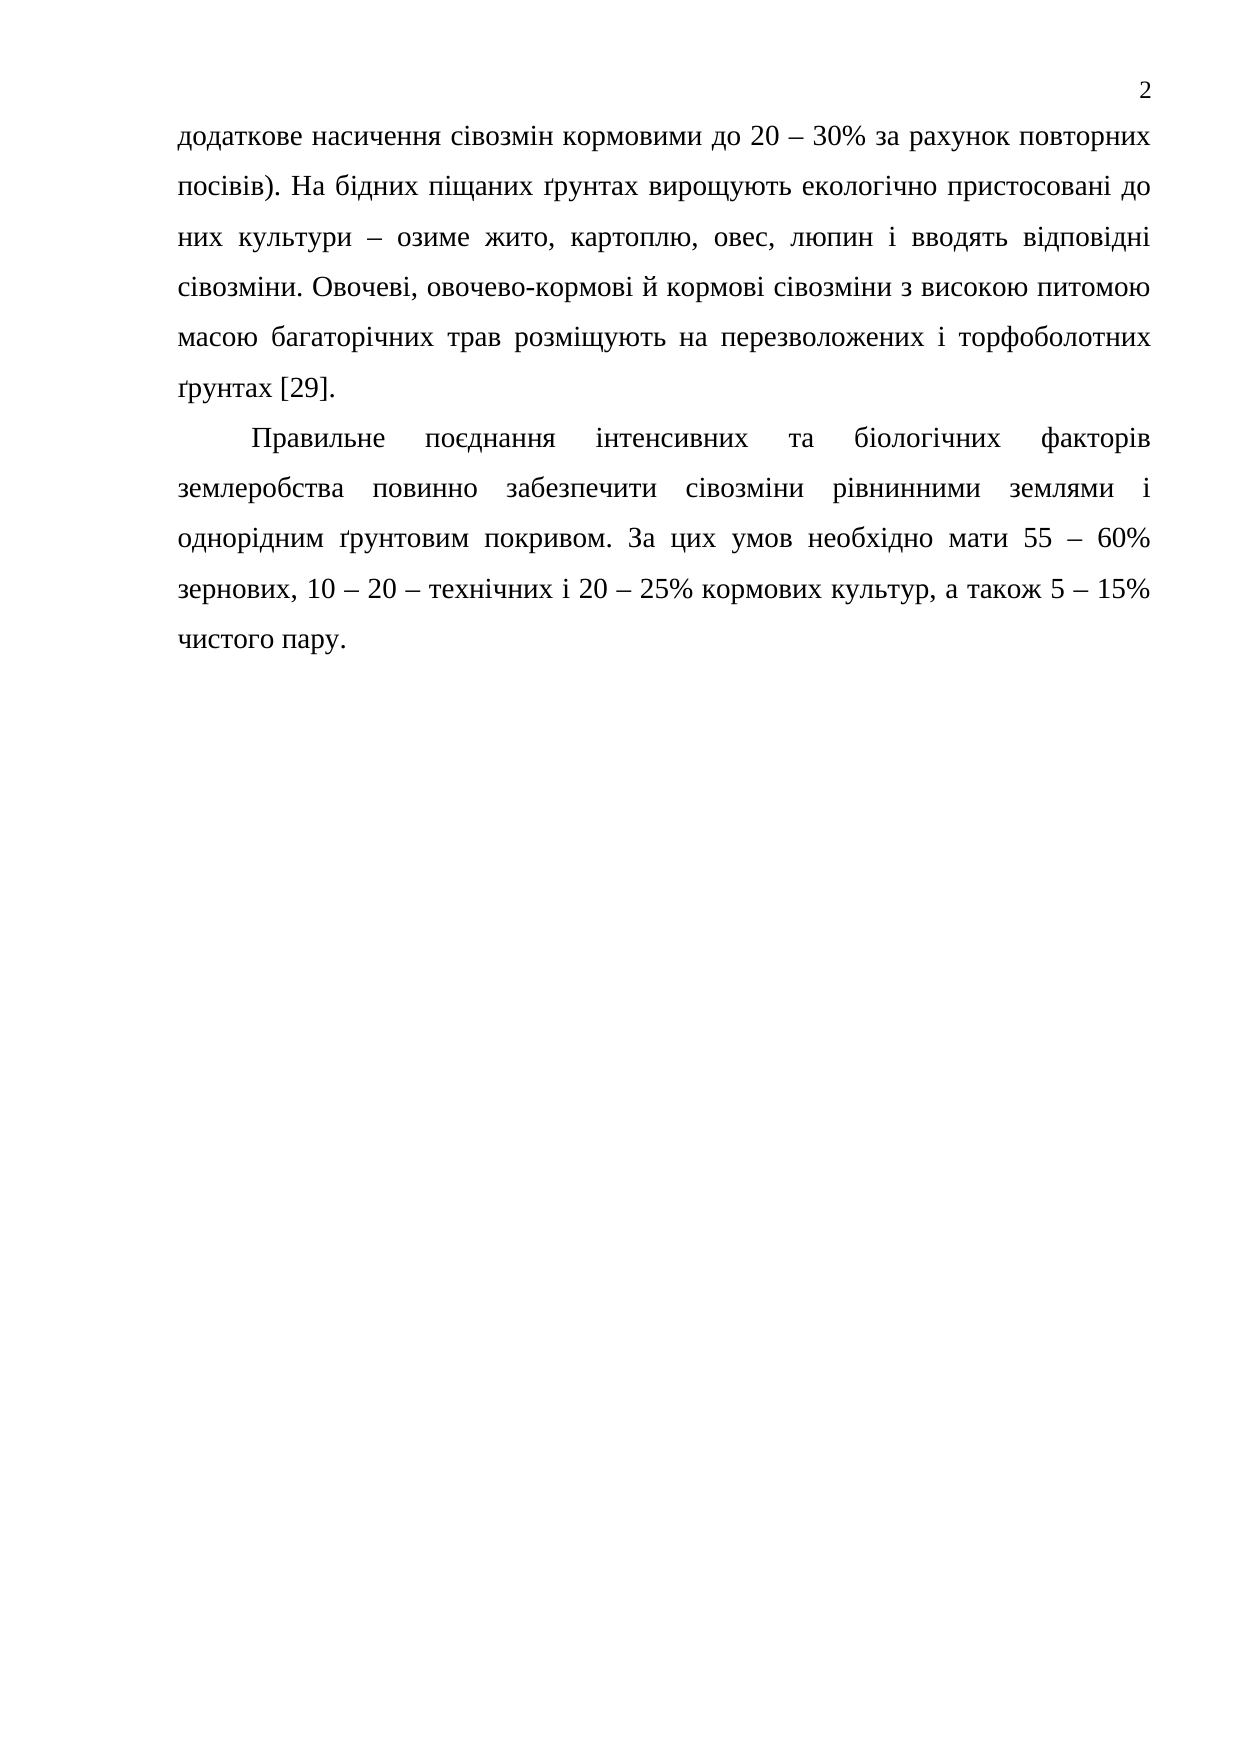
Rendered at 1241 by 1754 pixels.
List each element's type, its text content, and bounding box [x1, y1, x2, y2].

text Правильне поєднання інтенсивних та біологічних факторів землеробства повинно забезпечити сівозміни рівнинними землями і однорідним ґрунтовим покривом. За цих умов необхідно мати 55 – 60% зернових, 10 – 20 – технічних і 20 – 25% кормових культур, а також 5 – 15% чистого пару. [177, 420, 1152, 655]
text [177, 118, 1152, 403]
